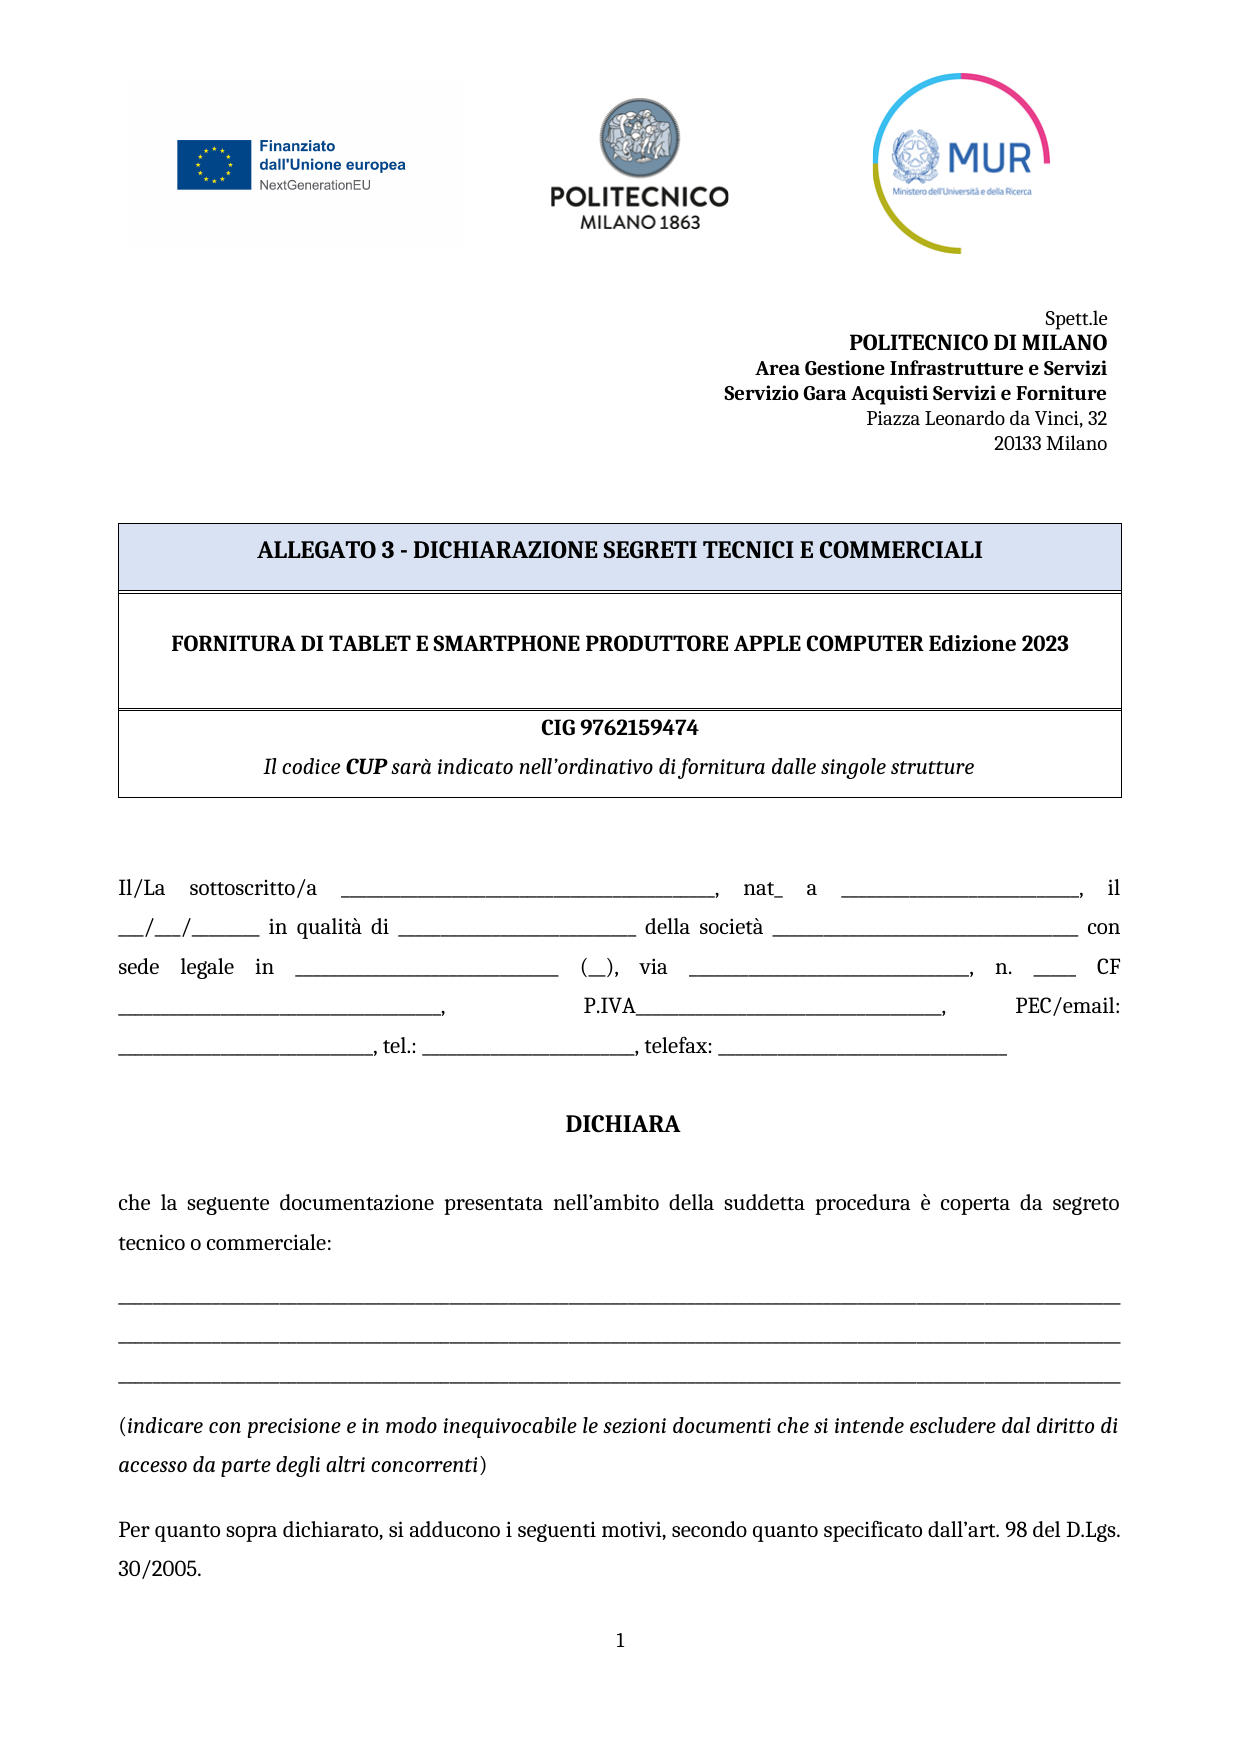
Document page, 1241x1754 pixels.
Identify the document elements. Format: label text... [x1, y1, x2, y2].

text DICHIARA [118, 1109, 1122, 1138]
text (indicare con precisione e in modo inequivocabile le sezioni documenti che si intende escludere dal diritto di accesso da parte degli altri concorrenti) [118, 1412, 1122, 1478]
text __________________________________________________________________________________________________________________________________________________________________________________________________________________________________________________________________________________________________________________________________________________________________ [118, 1282, 1122, 1387]
table_cell FORNITURA DI TABLET E SMARTPHONE PRODUTTORE APPLE COMPUTER Edizione 2023 [119, 594, 1121, 708]
table_header ALLEGATO 3 - DICHIARAZIONE SEGRETI TECNICI E COMMERCIALI [119, 524, 1121, 590]
picture [129, 75, 468, 253]
picture [872, 73, 1050, 254]
text Il/La sottoscritto/a ____________________________________________, nat_ a ____________________________, il ___/___/________ in qualità di ____________________________ della società ____________________________________ con sede legale in _______________________________ (__), via _________________________________, n. _____ CF ______________________________________, P.IVA____________________________________, PEC/email: ______________________________, tel.: _________________________, telefax: __________________________________ [118, 874, 1122, 1059]
text Per quanto sopra dichiarato, si adducono i seguenti motivi, secondo quanto specificato dall’art. 98 del D.Lgs. 30/2005. [118, 1516, 1122, 1582]
picture [551, 98, 729, 229]
text che la seguente documentazione presentata nell’ambito della suddetta procedura è coperta da segreto tecnico o commerciale: [118, 1190, 1122, 1256]
table_cell CIG 9762159474 Il codice CUP sarà indicato nell’ordinativo di fornitura dalle singole strutture [119, 711, 1121, 797]
